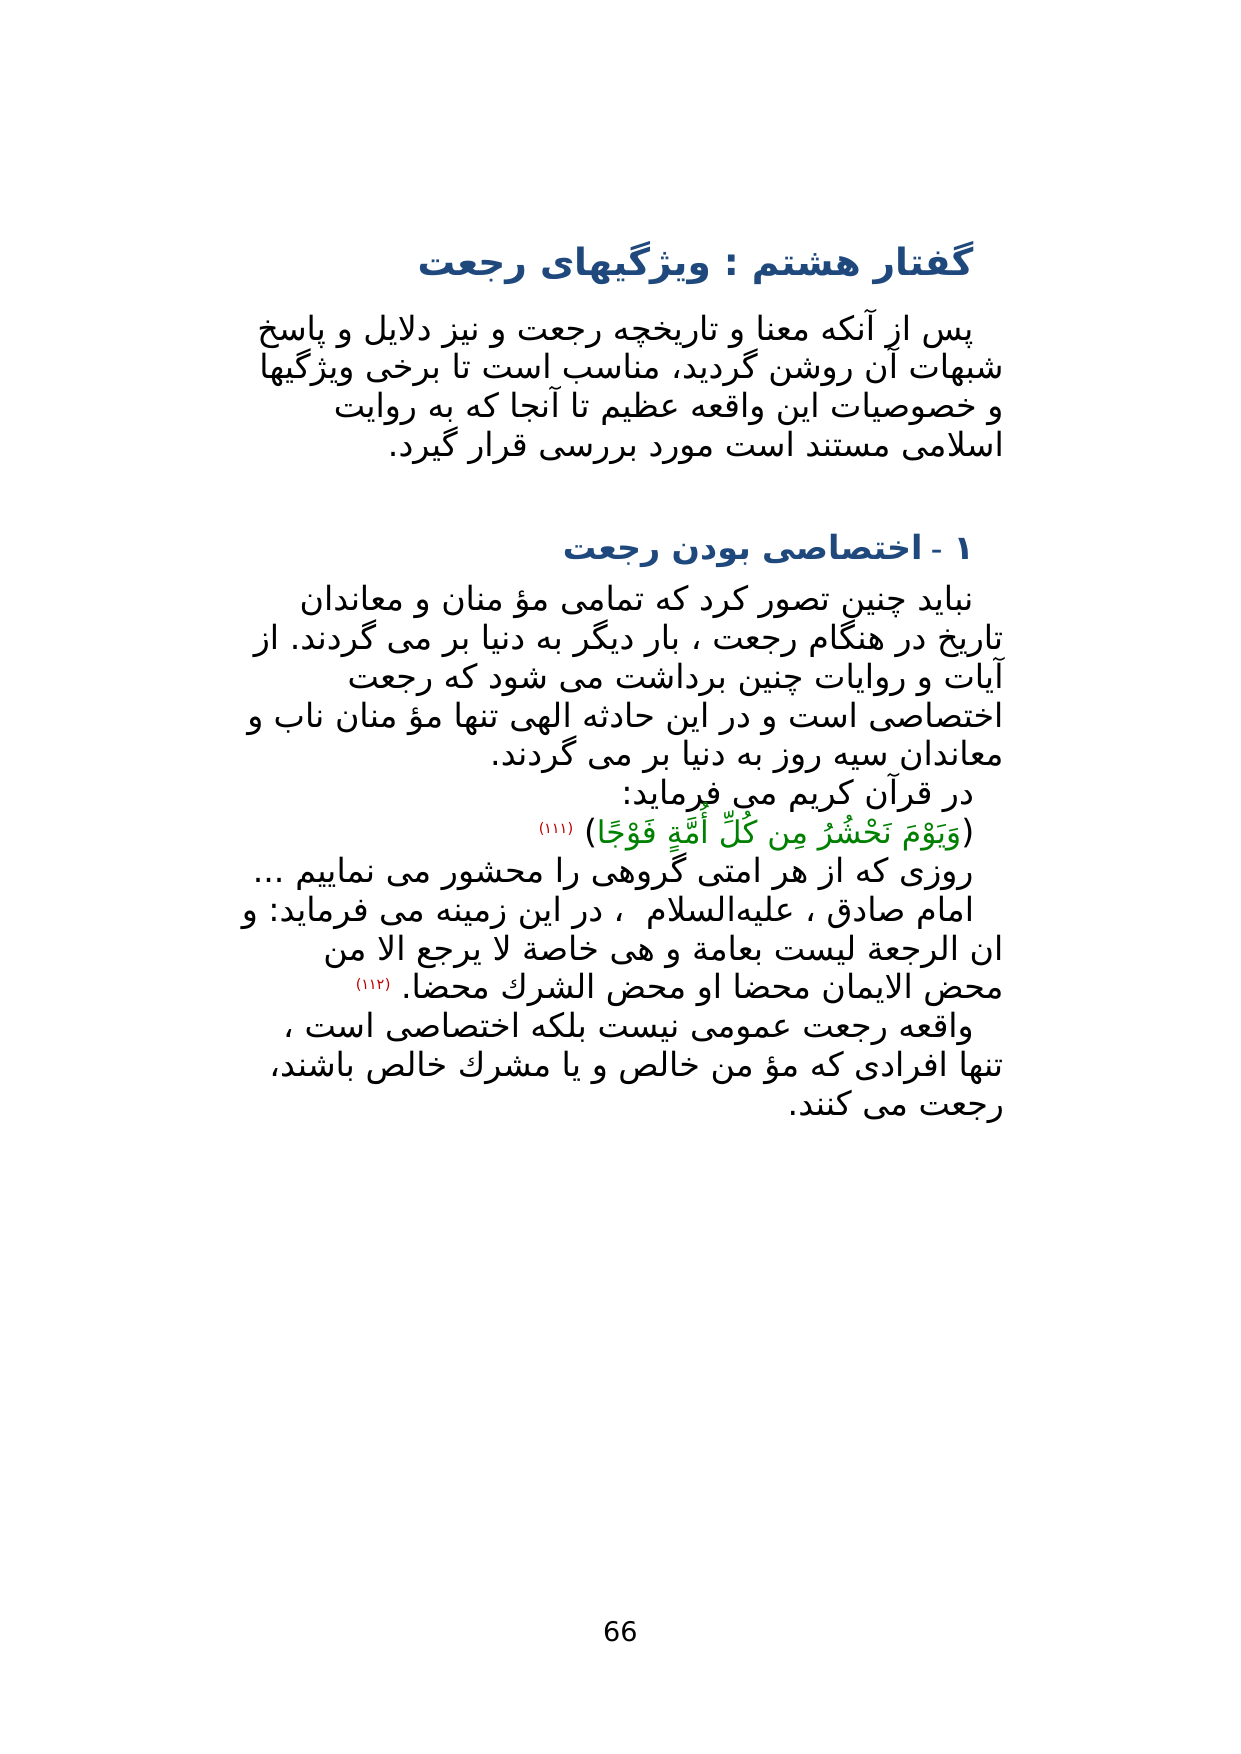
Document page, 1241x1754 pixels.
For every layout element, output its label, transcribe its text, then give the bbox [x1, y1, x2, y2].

text (وَيَوْمَ نَحْشُرُ مِن كُلِّ أُمَّةٍ فَوْجًا) (١١١) [236, 813, 1004, 851]
subtitle گفتار هشتم : ويژگيهاى رجعت [236, 241, 1004, 284]
text واقعه رجعت عمومى نيست بلكه اختصاصى است ، تنها افرادى كه مؤ من خالص و يا مشرك خالص باشند، رجعت مى كنند. [236, 1007, 1004, 1123]
text پس از آنكه معنا و تاريخچه رجعت و نيز دلايل و پاسخ شبهات آن روشن گرديد، مناسب است تا برخى ويژگيها و خصوصيات اين واقعه عظيم تا آنجا كه به روايت اسلامى مستند است مورد بررسى قرار گيرد. [236, 309, 1004, 464]
text نبايد چنين تصور كرد كه تمامى مؤ منان و معاندان تاريخ در هنگام رجعت ، بار ديگر به دنيا بر مى گردند. از آيات و روايات چنين برداشت مى شود كه رجعت اختصاصى است و در اين حادثه الهى تنها مؤ منان ناب و معاندان سيه روز به دنيا بر مى گردند. [236, 579, 1004, 774]
text امام صادق ، عليه‌السلام ، در اين زمينه مى فرمايد: و ان الرجعة ليست بعامة و هى خاصة لا يرجع الا من محض الايمان محضا او محض الشرك محضا. (١١٢) [236, 890, 1004, 1007]
subtitle ١ - اختصاصى بودن رجعت [236, 528, 1004, 567]
text در قرآن كريم مى فرمايد: [236, 774, 1004, 813]
text روزى كه از هر امتى گروهى را محشور مى نماييم ... [236, 851, 1004, 890]
